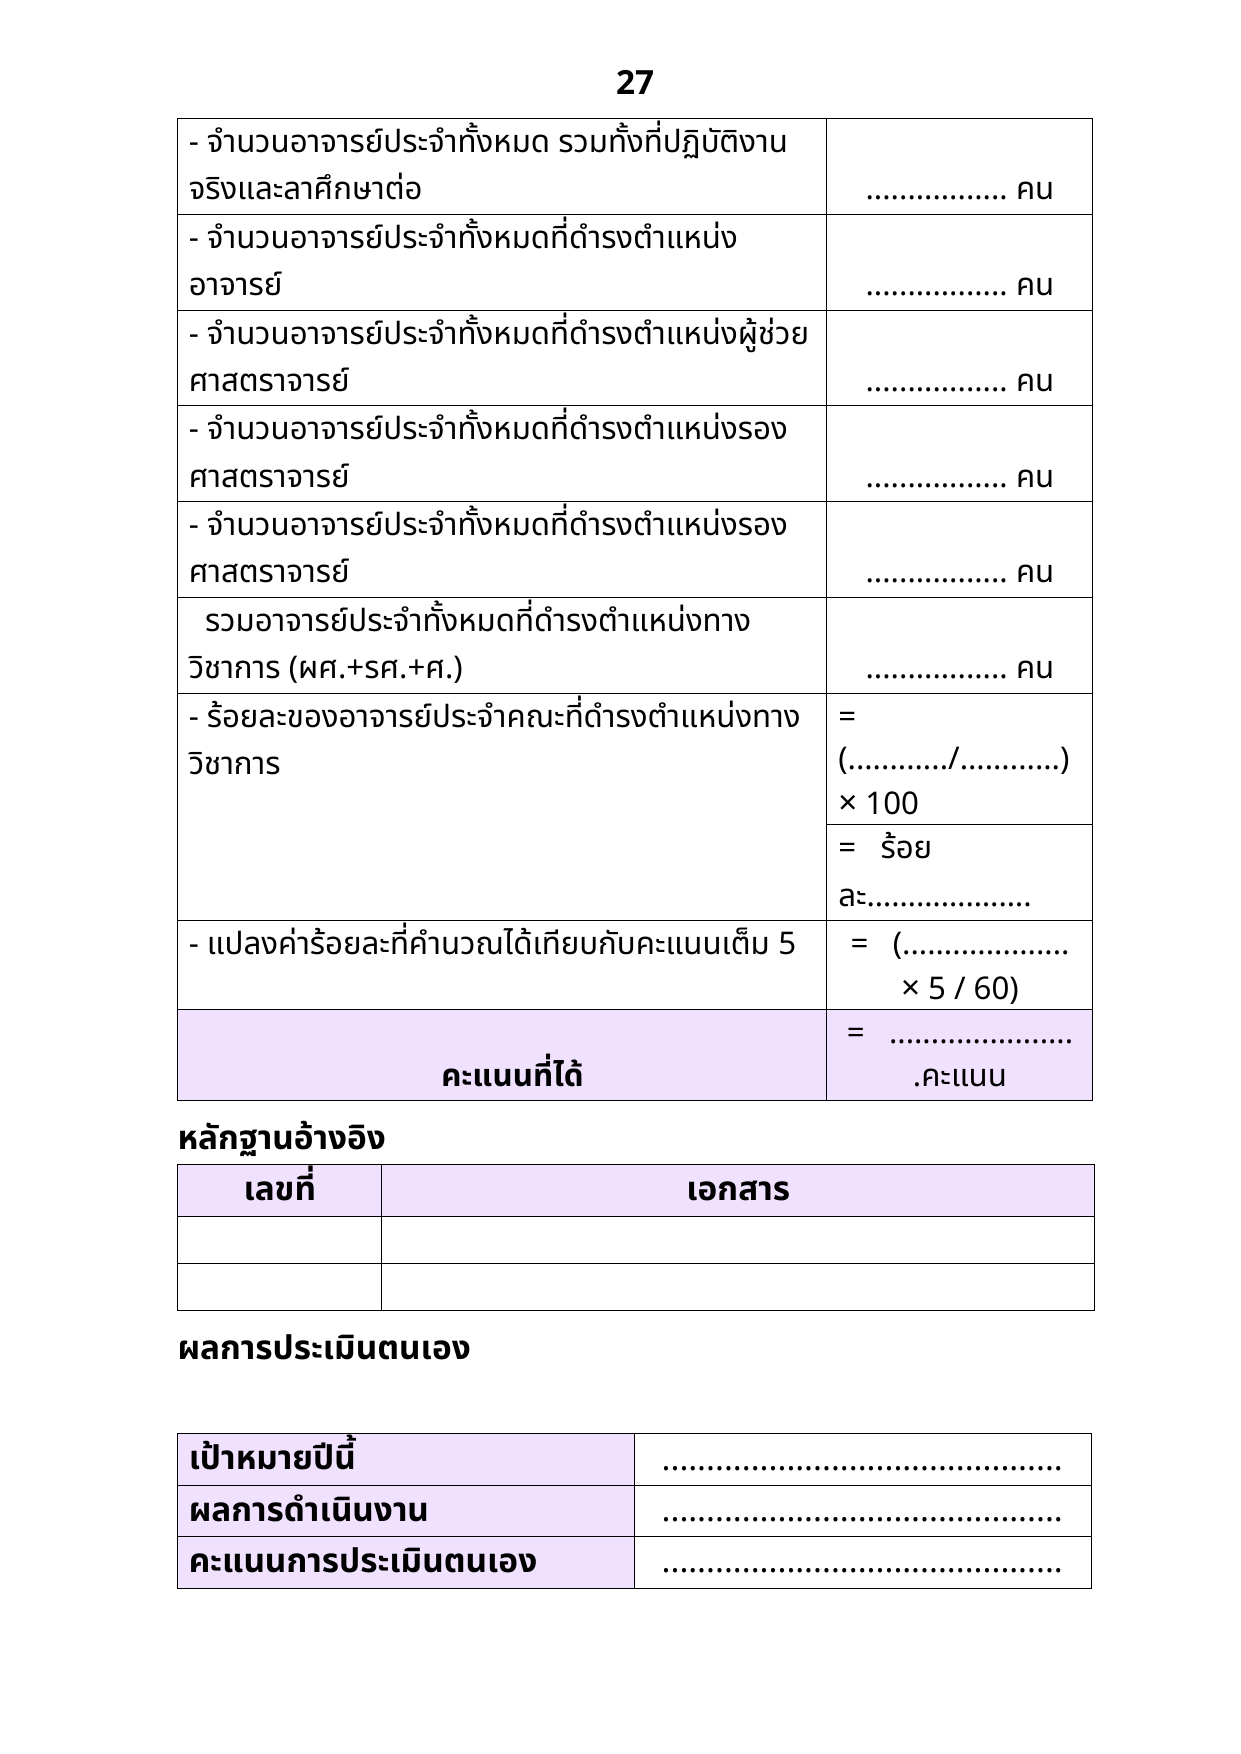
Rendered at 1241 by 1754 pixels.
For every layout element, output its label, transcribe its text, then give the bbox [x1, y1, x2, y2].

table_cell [635, 1486, 1091, 1536]
table_cell = ร้อยละ…………….…. [827, 825, 1092, 920]
table_header เอกสาร [382, 1165, 1094, 1216]
table_cell ................. คน [827, 406, 1092, 501]
table_cell ................. คน [827, 502, 1092, 597]
table_cell - จำนวนอาจารย์ประจำทั้งหมดที่ดำรงตำแหน่งอาจารย์ [178, 215, 826, 309]
table_cell [382, 1217, 1094, 1263]
table_cell = .......................คะแนน [827, 1010, 1092, 1100]
table_cell ................. คน [827, 311, 1092, 405]
table_cell ................. คน [827, 119, 1092, 214]
table_cell = (.................... × 5 / 60) [827, 921, 1092, 1009]
table_cell [382, 1264, 1094, 1310]
table_cell ผลการดำเนินงาน [178, 1486, 634, 1536]
table_header เป้าหมายปีนี้ [178, 1434, 634, 1485]
text หลักฐานอ้างอิง [177, 1114, 1092, 1164]
table_cell - ร้อยละของอาจารย์ประจำคณะที่ดำรงตำแหน่งทางวิชาการ [178, 694, 826, 920]
table_header เลขที่ [178, 1165, 381, 1216]
table_cell [178, 1264, 381, 1310]
table_cell รวมอาจารย์ประจำทั้งหมดที่ดำรงตำแหน่งทางวิชาการ (ผศ.+รศ.+ศ.) [178, 598, 826, 692]
table_cell คะแนนที่ได้ [178, 1010, 826, 1100]
table_cell - แปลงค่าร้อยละที่คำนวณได้เทียบกับคะแนนเต็ม 5 [178, 921, 826, 1009]
table_cell - จำนวนอาจารย์ประจำทั้งหมดที่ดำรงตำแหน่งรองศาสตราจารย์ [178, 406, 826, 501]
table_cell - จำนวนอาจารย์ประจำทั้งหมดที่ดำรงตำแหน่งรองศาสตราจารย์ [178, 502, 826, 597]
table_cell ................. คน [827, 215, 1092, 309]
table_cell - จำนวนอาจารย์ประจำทั้งหมดที่ดำรงตำแหน่งผู้ช่วยศาสตราจารย์ [178, 311, 826, 405]
table_cell - จำนวนอาจารย์ประจำทั้งหมด รวมทั้งที่ปฏิบัติงานจริงและลาศึกษาต่อ [178, 119, 826, 214]
table_cell [178, 1217, 381, 1263]
text ผลการประเมินตนเอง [177, 1324, 1092, 1427]
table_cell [635, 1537, 1091, 1588]
table_cell = (............/............) × 100 [827, 694, 1092, 824]
table_header ............................................. [635, 1434, 1091, 1485]
table_cell คะแนนการประเมินตนเอง [178, 1537, 634, 1588]
table_cell ................. คน [827, 598, 1092, 692]
